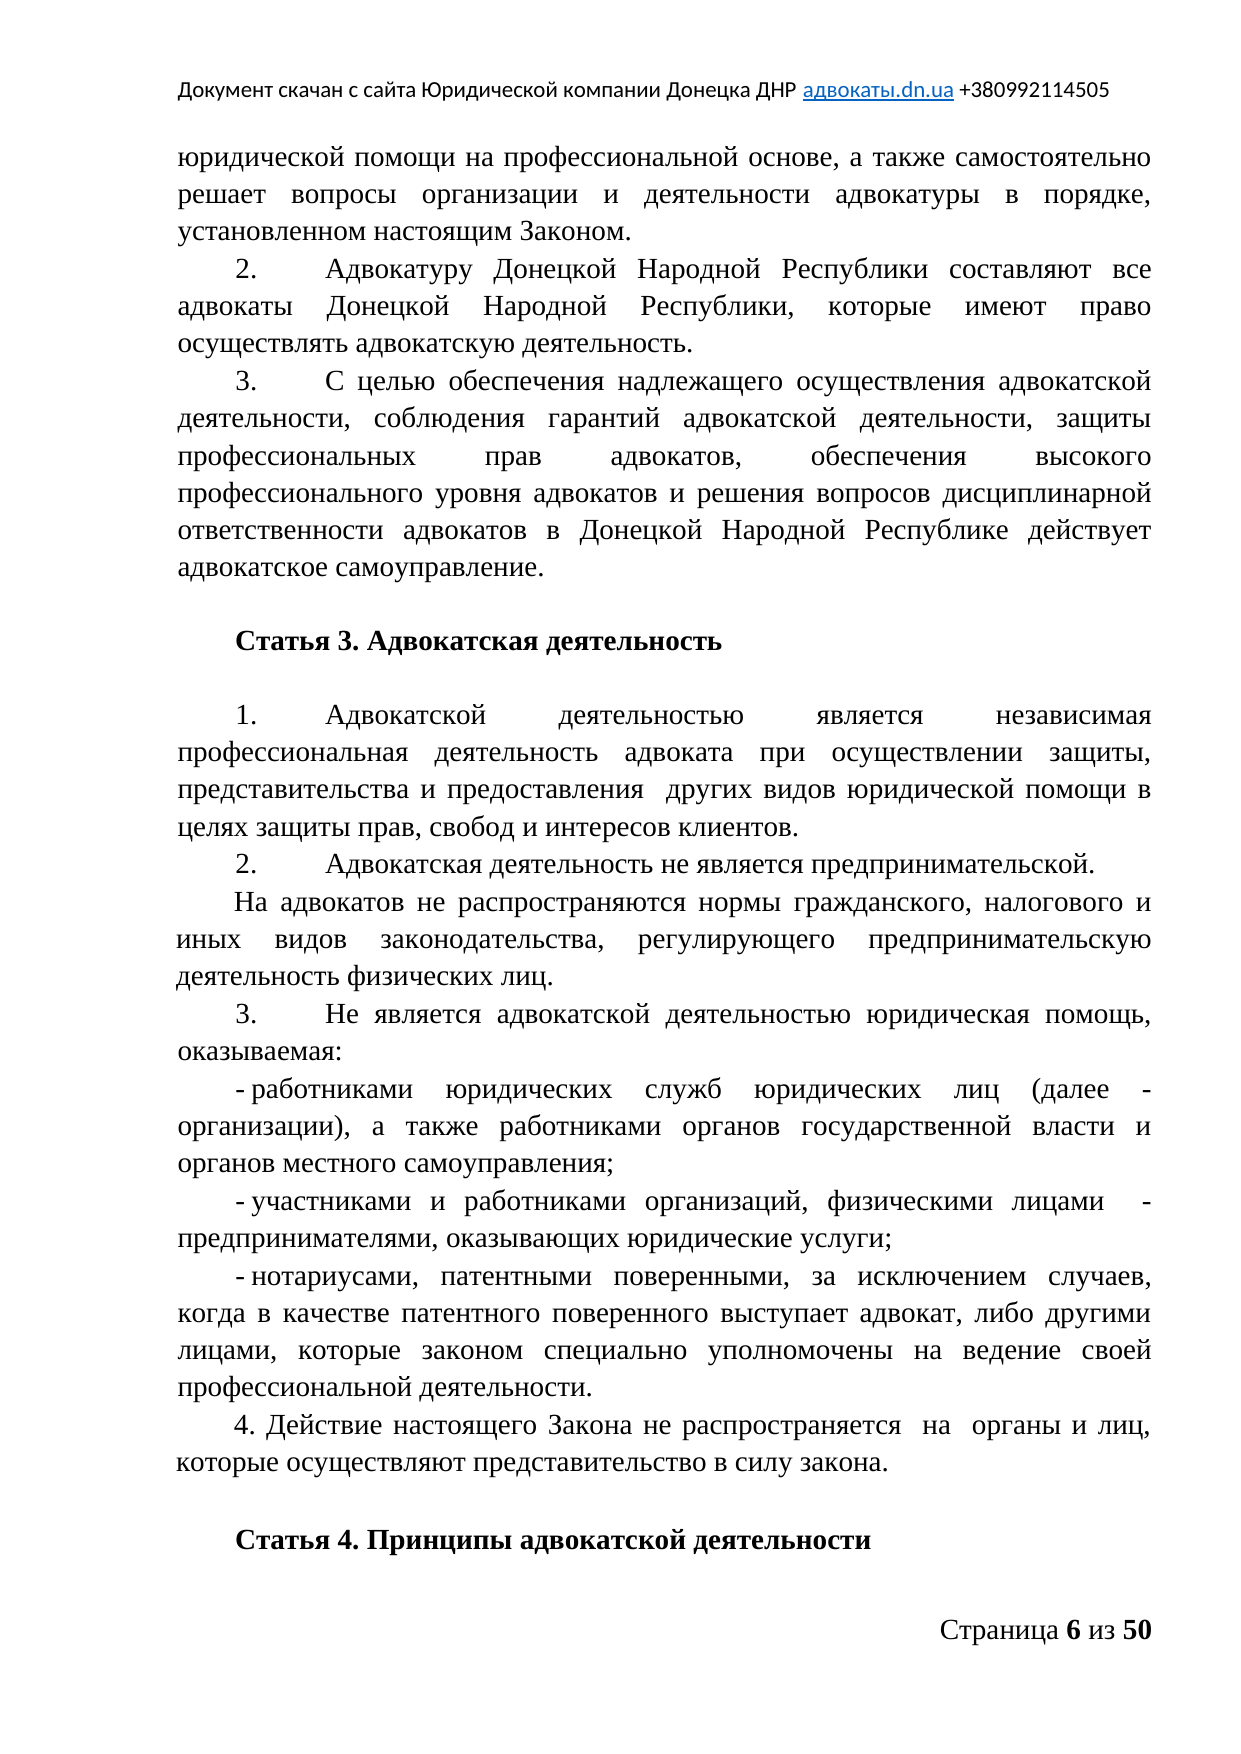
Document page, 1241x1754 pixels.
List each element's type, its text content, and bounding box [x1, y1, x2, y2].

list С целью обеспечения надлежащего осуществления адвокатской деятельности, соблюдения гарантий адвокатской деятельности, защиты профессиональных прав адвокатов, обеспечения высокого профессионального уровня адвокатов и решения вопросов дисциплинарной ответственности адвокатов в Донецкой Народной Республике действует адвокатское самоуправление. [177, 363, 1152, 583]
list Не является адвокатской деятельностью юридическая помощь, оказываемая: [177, 996, 1152, 1067]
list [177, 139, 1152, 247]
list Адвокатской деятельностью является независимая профессиональная деятельность адвоката при осуществлении защиты, представительства и предоставления других видов юридической помощи в целях защиты прав, свобод и интересов клиентов. [177, 697, 1152, 842]
text На адвокатов не распространяются нормы гражданского, налогового и иных видов законодательства, регулирующего предпринимательскую деятельность физических лиц. [176, 884, 1152, 992]
list работниками юридических служб юридических лиц (далее - организации), а также работниками органов государственной власти и органов местного самоуправления; [177, 1071, 1152, 1179]
list Адвокатуру Донецкой Народной Республики составляют все адвокаты Донецкой Народной Республики, которые имеют право осуществлять адвокатскую деятельность. [177, 251, 1152, 359]
list нотариусами, патентными поверенными, за исключением случаев, когда в качестве патентного поверенного выступает адвокат, либо другими лицами, которые законом специально уполномочены на ведение своей профессиональной деятельности. [177, 1258, 1152, 1403]
list Адвокатская деятельность не является предпринимательской. [177, 846, 1152, 880]
subtitle Статья 4. Принципы адвокатской деятельности [235, 1522, 1152, 1556]
subtitle Статья 3. Адвокатская деятельность [235, 623, 1152, 657]
list участниками и работниками организаций, физическими лицами - предпринимателями, оказывающих юридические услуги; [177, 1183, 1152, 1254]
text 4. Действие настоящего Закона не распространяется на органы и лиц, которые осуществляют представительство в силу закона. [176, 1407, 1152, 1478]
